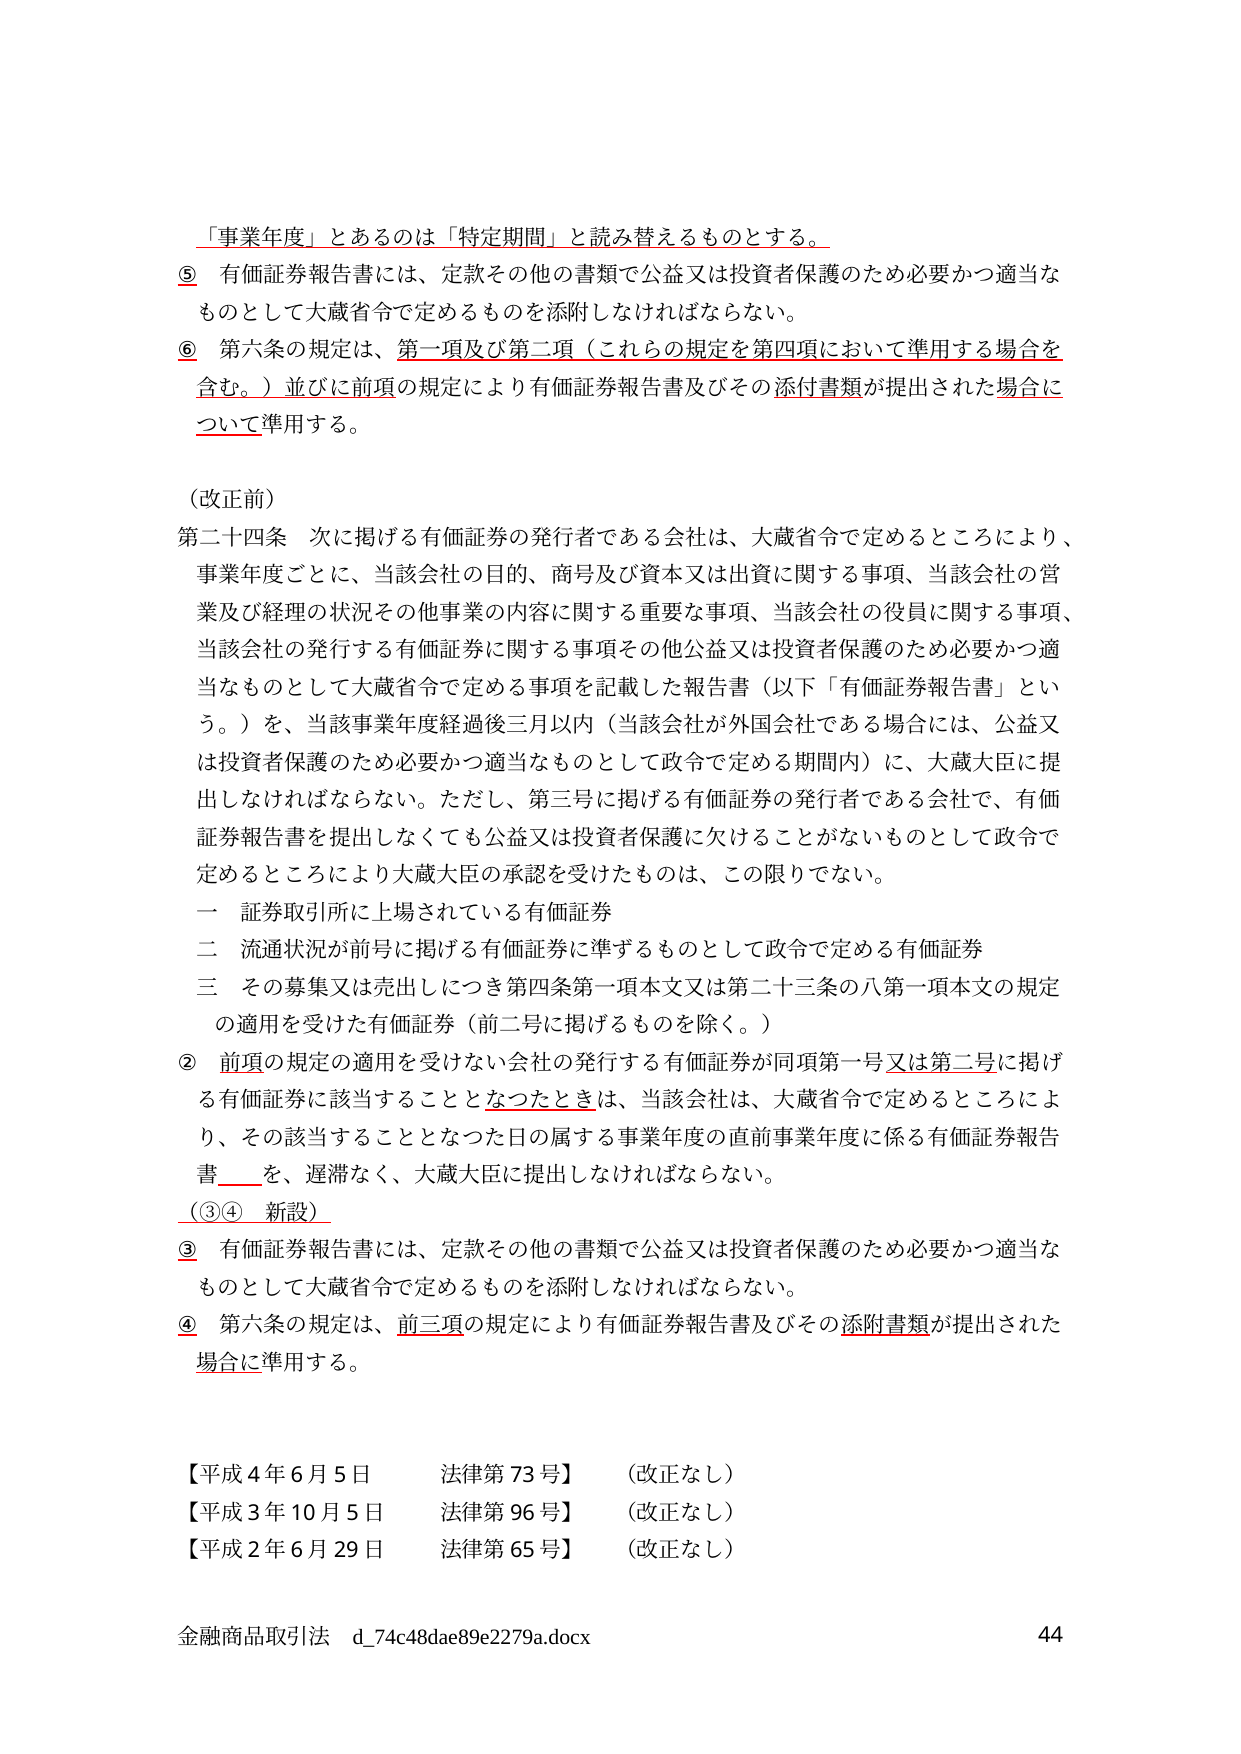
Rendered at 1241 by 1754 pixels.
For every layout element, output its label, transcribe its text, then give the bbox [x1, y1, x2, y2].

text 第二十四条 次に掲げる有価証券の発行者である会社は、大蔵省令で定めるところにより、事業年度ごとに、当該会社の目的、商号及び資本又は出資に関する事項、当該会社の営業及び経理の状況その他事業の内容に関する重要な事項、当該会社の役員に関する事項、当該会社の発行する有価証券に関する事項その他公益又は投資者保護のため必要かつ適当なものとして大蔵省令で定める事項を記載した報告書（以下「有価証券報告書」という。）を、当該事業年度経過後三月以内（当該会社が外国会社である場合には、公益又は投資者保護のため必要かつ適当なものとして政令で定める期間内）に、大蔵大臣に提出しなければならない。ただし、第三号に掲げる有価証券の発行者である会社で、有価証券報告書を提出しなくても公益又は投資者保護に欠けることがないものとして政令で定めるところにより大蔵大臣の承認を受けたものは、この限りでない。 [177, 517, 1063, 892]
text （改正前） [177, 479, 1063, 517]
text 【平成2年6月29日 法律第65号】 （改正なし） [177, 1529, 1063, 1567]
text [177, 217, 1063, 254]
text 三 その募集又は売出しにつき第四条第一項本文又は第二十三条の八第一項本文の規定の適用を受けた有価証券（前二号に掲げるものを除く。） [196, 967, 1063, 1042]
text 二 流通状況が前号に掲げる有価証券に準ずるものとして政令で定める有価証券 [196, 929, 1063, 967]
text 一 証券取引所に上場されている有価証券 [196, 892, 1063, 929]
text 【平成3年10月5日 法律第96号】 （改正なし） [177, 1492, 1063, 1529]
text 【平成4年6月5日 法律第73号】 （改正なし） [177, 1454, 1063, 1492]
text ③ 有価証券報告書には、定款その他の書類で公益又は投資者保護のため必要かつ適当なものとして大蔵省令で定めるものを添附しなければならない。 [177, 1229, 1063, 1304]
text ② 前項の規定の適用を受けない会社の発行する有価証券が同項第一号又は第二号に掲げる有価証券に該当することとなつたときは、当該会社は、大蔵省令で定めるところにより、その該当することとなつた日の属する事業年度の直前事業年度に係る有価証券報告書 を、遅滞なく、大蔵大臣に提出しなければならない。 [177, 1042, 1063, 1192]
text （③④ 新設） [177, 1192, 1063, 1229]
text ⑤ 有価証券報告書には、定款その他の書類で公益又は投資者保護のため必要かつ適当なものとして大蔵省令で定めるものを添附しなければならない。 [177, 254, 1063, 329]
text ④ 第六条の規定は、前三項の規定により有価証券報告書及びその添附書類が提出された場合に準用する。 [177, 1304, 1063, 1379]
text ⑥ 第六条の規定は、第一項及び第二項（これらの規定を第四項において準用する場合を含む。）並びに前項の規定により有価証券報告書及びその添付書類が提出された場合について準用する。 [177, 329, 1063, 442]
